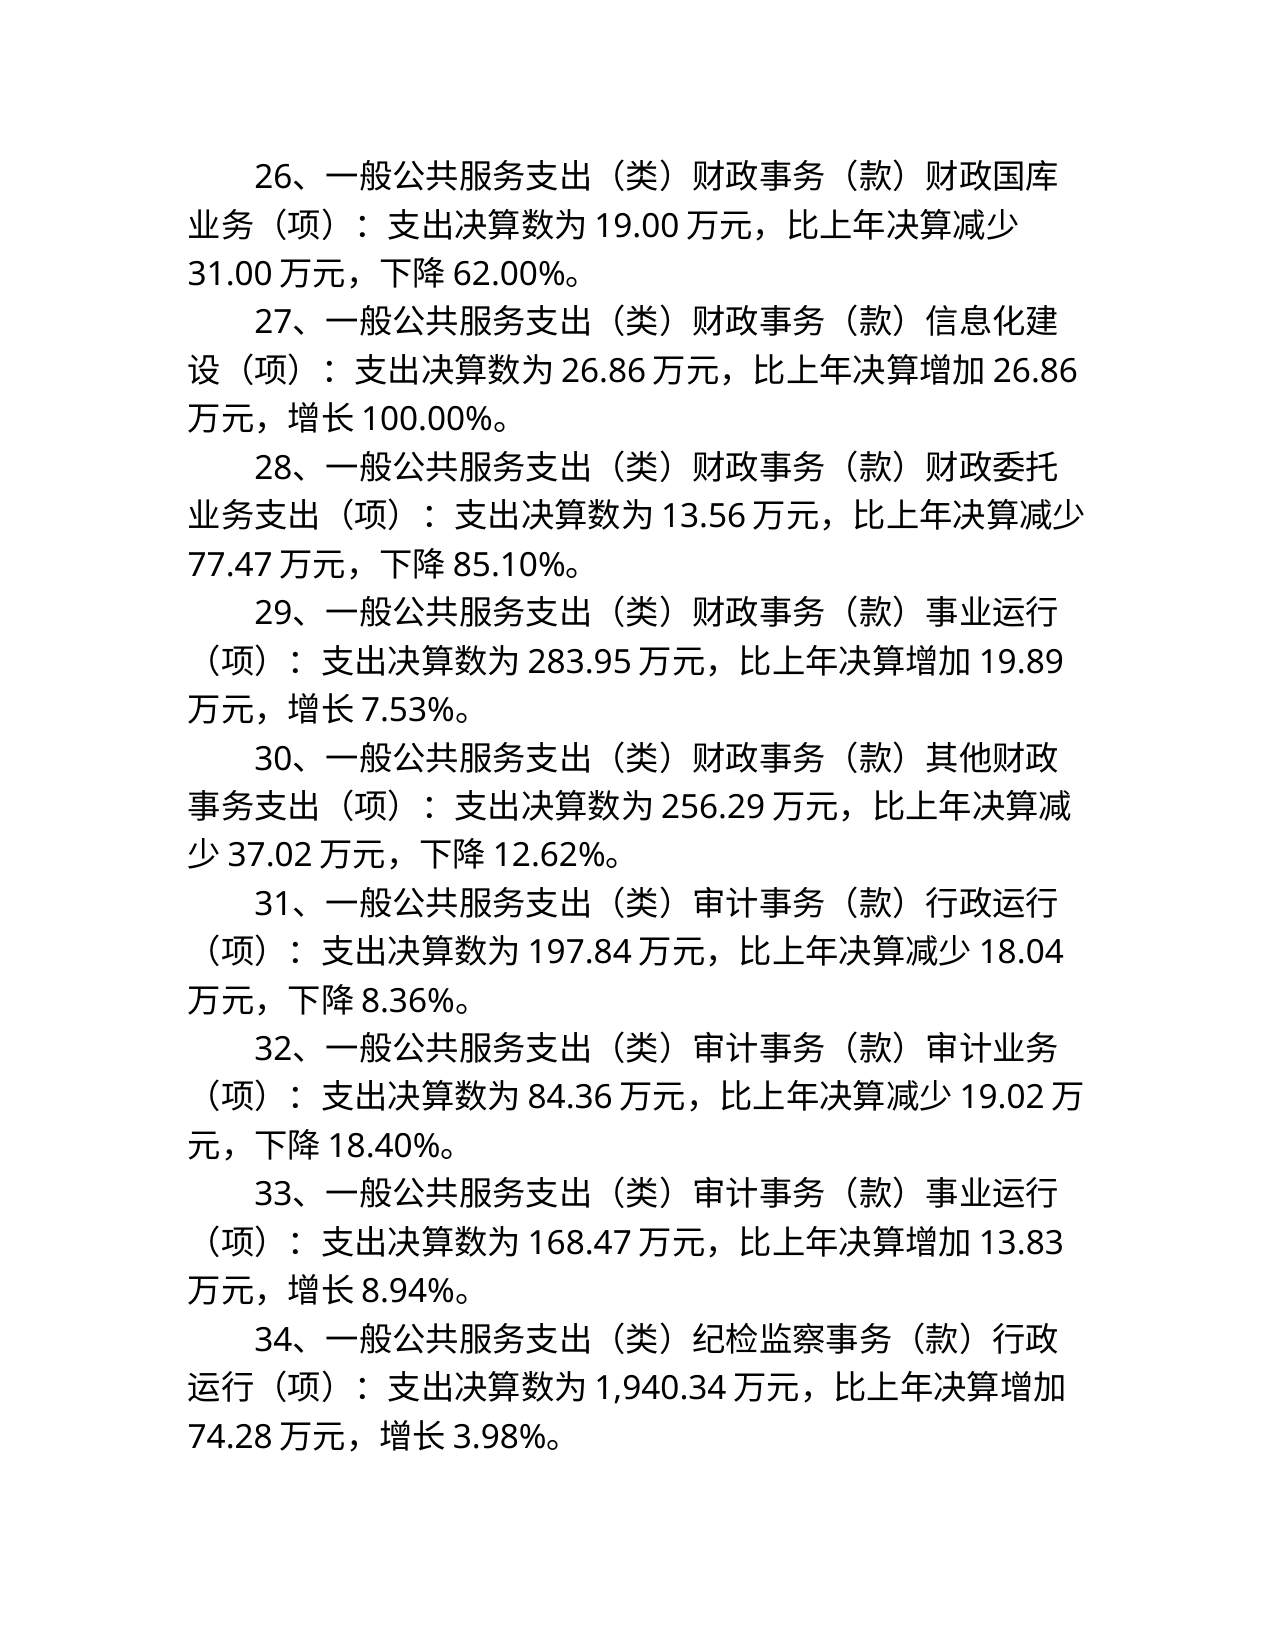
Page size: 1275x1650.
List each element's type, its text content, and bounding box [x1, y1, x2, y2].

text 29、一般公共服务支出（类）财政事务（款）事业运行（项）：支出决算数为283.95万元，比上年决算增加19.89万元，增长7.53%。 [187, 586, 1087, 731]
text 33、一般公共服务支出（类）审计事务（款）事业运行（项）：支出决算数为168.47万元，比上年决算增加13.83万元，增长8.94%。 [187, 1167, 1087, 1312]
text 30、一般公共服务支出（类）财政事务（款）其他财政事务支出（项）：支出决算数为256.29万元，比上年决算减少37.02万元，下降12.62%。 [187, 731, 1087, 877]
text 27、一般公共服务支出（类）财政事务（款）信息化建设（项）：支出决算数为26.86万元，比上年决算增加26.86万元，增长100.00%。 [187, 295, 1087, 441]
text 28、一般公共服务支出（类）财政事务（款）财政委托业务支出（项）：支出决算数为13.56万元，比上年决算减少77.47万元，下降85.10%。 [187, 441, 1087, 586]
text 31、一般公共服务支出（类）审计事务（款）行政运行（项）：支出决算数为197.84万元，比上年决算减少18.04万元，下降8.36%。 [187, 877, 1087, 1022]
text 34、一般公共服务支出（类）纪检监察事务（款）行政运行（项）：支出决算数为1,940.34万元，比上年决算增加74.28万元，增长3.98%。 [187, 1312, 1087, 1458]
text 32、一般公共服务支出（类）审计事务（款）审计业务（项）：支出决算数为84.36万元，比上年决算减少19.02万元，下降18.40%。 [187, 1022, 1087, 1167]
text 26、一般公共服务支出（类）财政事务（款）财政国库业务（项）：支出决算数为19.00万元，比上年决算减少31.00万元，下降62.00%。 [187, 150, 1087, 295]
